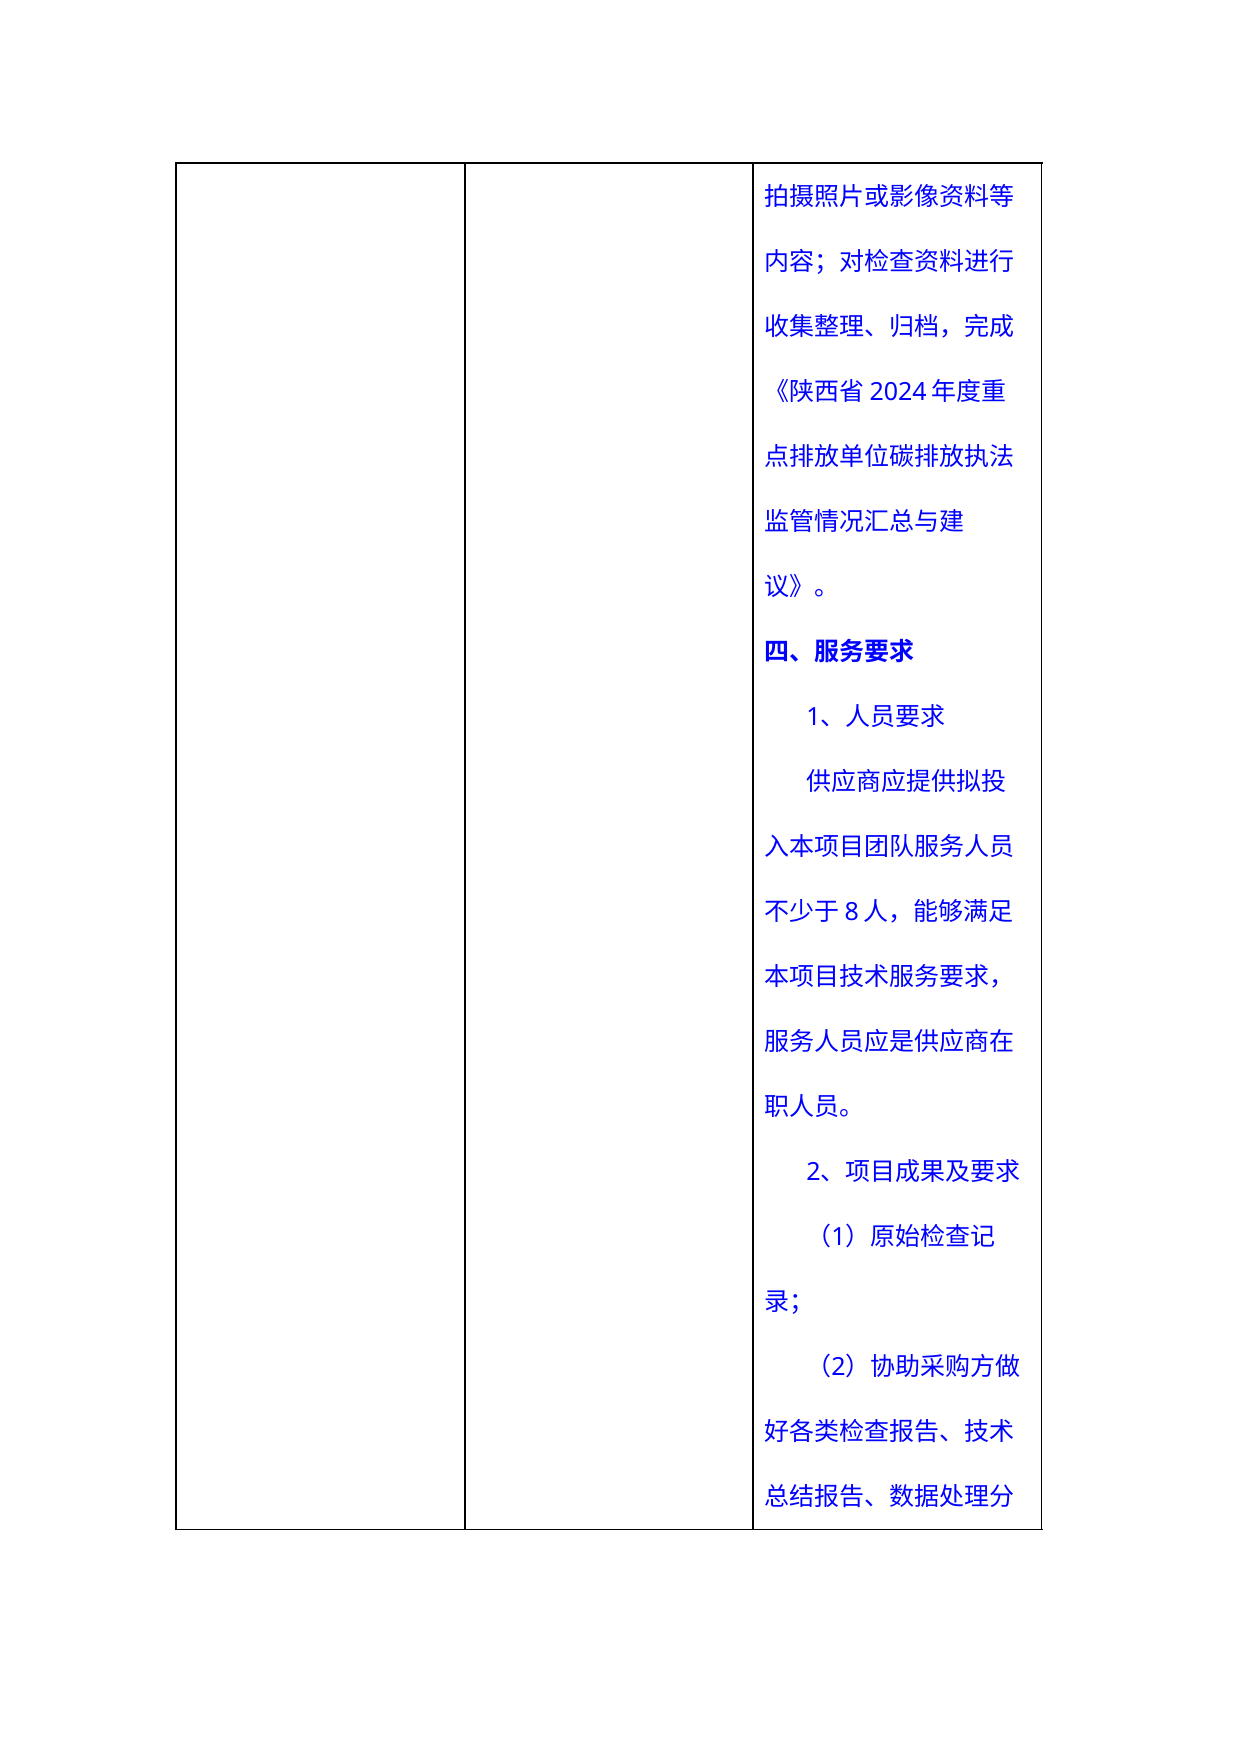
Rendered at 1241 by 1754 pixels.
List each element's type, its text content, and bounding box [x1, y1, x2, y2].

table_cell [754, 164, 1041, 1528]
table_cell [466, 164, 752, 1528]
table_cell 1 [177, 164, 464, 1528]
